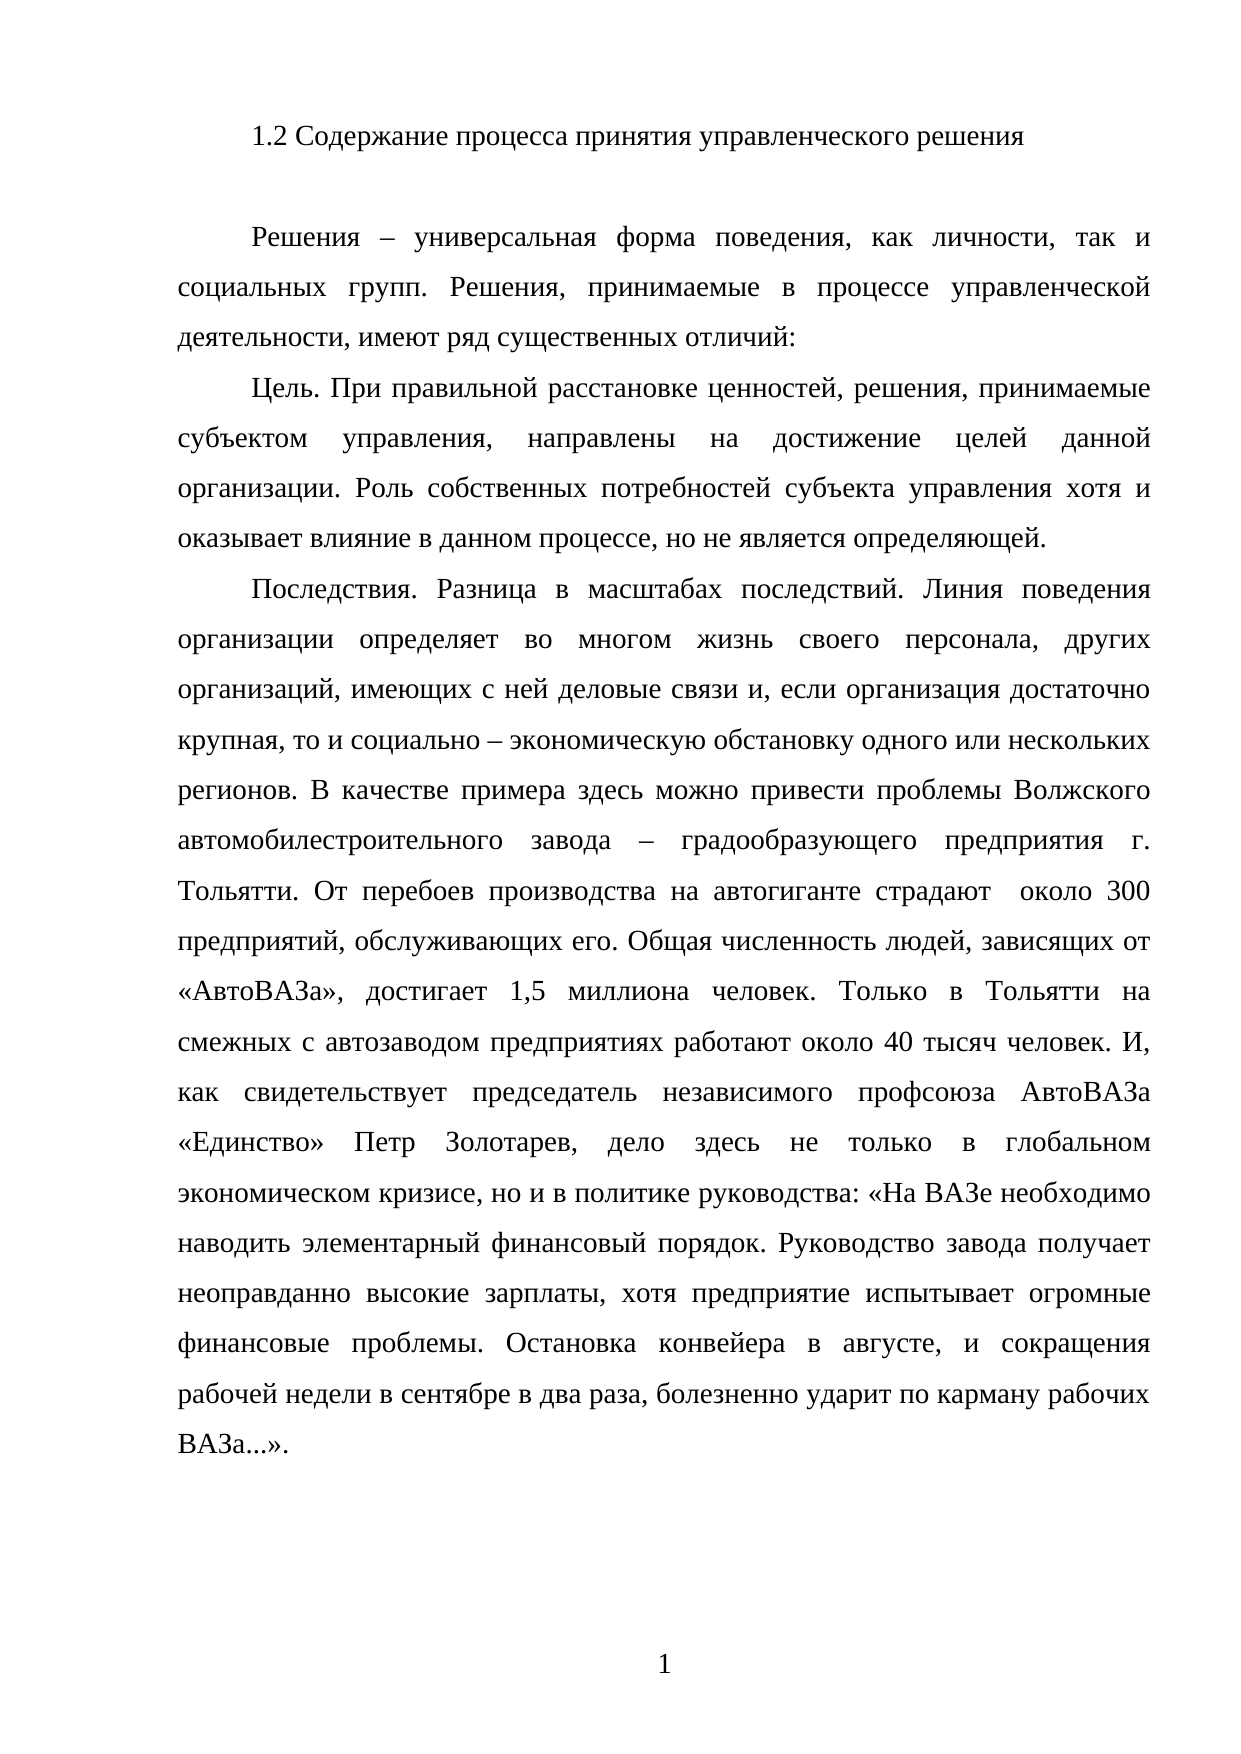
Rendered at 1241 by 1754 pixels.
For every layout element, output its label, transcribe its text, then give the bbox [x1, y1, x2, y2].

text Последствия. Разница в масштабах последствий. Линия поведения организации определяет во многом жизнь своего персонала, других организаций, имеющих с ней деловые связи и, если организация достаточно крупная, то и социально – экономическую обстановку одного или нескольких регионов. В качестве примера здесь можно привести проблемы Волжского автомобилестроительного завода – градообразующего предприятия г. Тольятти. От перебоев производства на автогиганте страдают около 300 предприятий, обслуживающих его. Общая численность людей, зависящих от «АвтоВАЗа», достигает 1,5 миллиона человек. Только в Тольятти на смежных с автозаводом предприятиях работают около 40 тысяч человек. И, как свидетельствует председатель независимого профсоюза АвтоВАЗа «Единство» Петр Золотарев, дело здесь не только в глобальном экономическом кризисе, но и в политике руководства: «На ВАЗе необходимо наводить элементарный финансовый порядок. Руководство завода получает неоправданно высокие зарплаты, хотя предприятие испытывает огромные финансовые проблемы. Остановка конвейера в августе, и сокращения рабочей недели в сентябре в два раза, болезненно ударит по карману рабочих ВАЗа...». [177, 571, 1152, 1460]
text Цель. При правильной расстановке ценностей, решения, принимаемые субъектом управления, направлены на достижение целей данной организации. Роль собственных потребностей субъекта управления хотя и оказывает влияние в данном процессе, но не является определяющей. [177, 370, 1152, 554]
text Решения – универсальная форма поведения, как личности, так и социальных групп. Решения, принимаемые в процессе управленческой деятельности, имеют ряд существенных отличий: [177, 219, 1152, 353]
text 1.2 Содержание процесса принятия управленческого решения [177, 118, 1152, 152]
